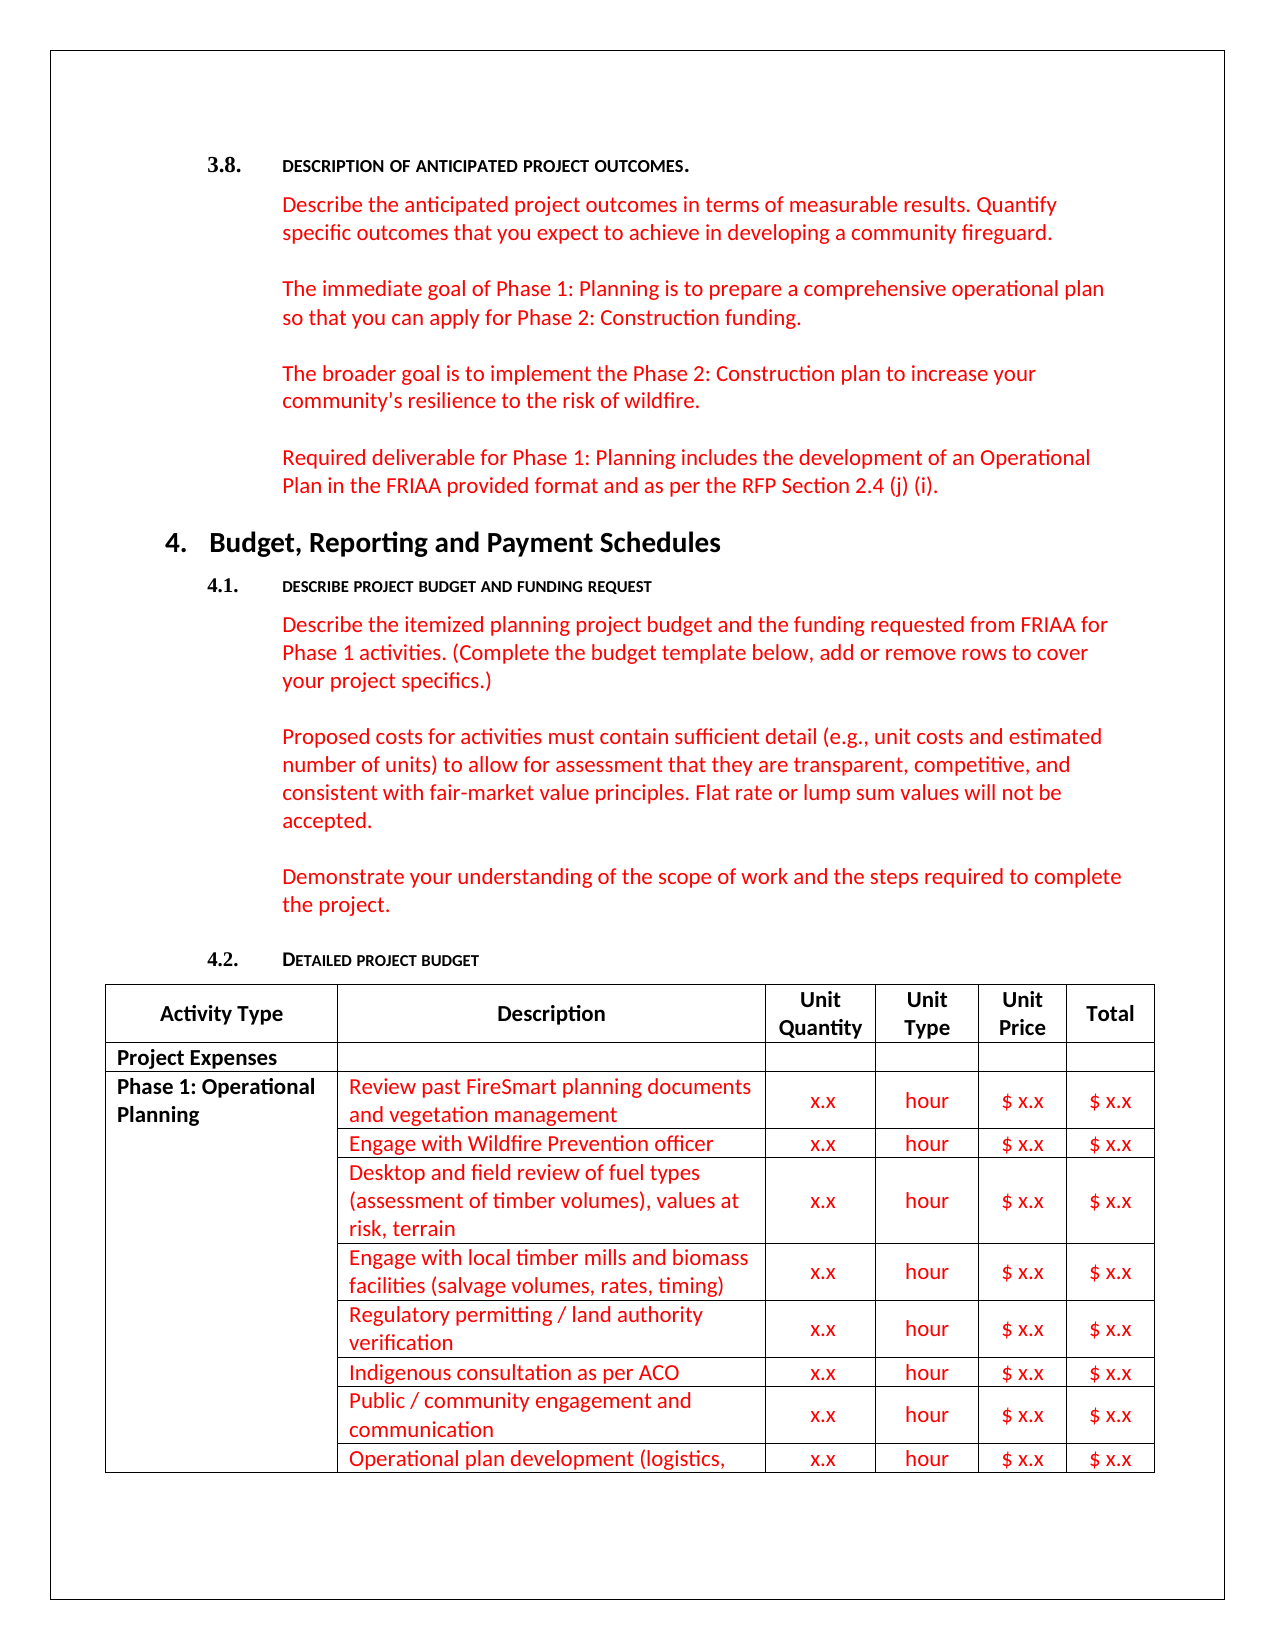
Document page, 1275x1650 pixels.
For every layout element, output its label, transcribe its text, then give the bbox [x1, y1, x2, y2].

table_cell $ x.x [979, 1158, 1066, 1242]
table_cell [979, 1043, 1066, 1071]
table_cell $ x.x [979, 1129, 1066, 1157]
table_cell hour [876, 1444, 978, 1472]
text Demonstrate your understanding of the scope of work and the steps required to complete the project. [282, 862, 1125, 918]
table_cell hour [876, 1072, 978, 1128]
table_cell $ x.x [979, 1072, 1066, 1128]
table_cell x.x [766, 1244, 875, 1299]
table_cell hour [876, 1129, 978, 1157]
table_header Total [1067, 985, 1154, 1042]
table_cell x.x [766, 1301, 875, 1357]
table_cell [876, 1043, 978, 1071]
table_cell Desktop and field review of fuel types (assessment of timber volumes), values at risk, terrain [338, 1158, 765, 1242]
table_cell $ x.x [979, 1244, 1066, 1299]
table_cell $ x.x [1067, 1244, 1154, 1299]
text The broader goal is to implement the Phase 2: Construction plan to increase your community’s resilience to the risk of wildfire. [282, 359, 1125, 415]
text Proposed costs for activities must contain sufficient detail (e.g., unit costs and estimated number of units) to allow for assessment that they are transparent, competitive, and consistent with fair-market value principles. Flat rate or lump sum values will not be accepted. [282, 722, 1125, 834]
table_cell Indigenous consultation as per ACO [338, 1358, 765, 1386]
table_header Description [338, 985, 765, 1042]
subtitle Detailed project budget [207, 946, 1125, 971]
table_cell Public / community engagement and communication [338, 1387, 765, 1443]
table_cell [1067, 1043, 1154, 1071]
table_cell x.x [766, 1387, 875, 1443]
table_cell $ x.x [1067, 1444, 1154, 1472]
subtitle Budget, Reporting and Payment Schedules [165, 524, 1125, 559]
table_cell $ x.x [979, 1301, 1066, 1357]
table_cell Phase 1: Operational Planning [106, 1072, 337, 1472]
table_cell $ x.x [1067, 1158, 1154, 1242]
table_cell [338, 1043, 765, 1071]
table_header Unit Type [876, 985, 978, 1042]
table_cell x.x [766, 1358, 875, 1386]
table_cell $ x.x [1067, 1387, 1154, 1443]
table_cell hour [876, 1244, 978, 1299]
table_cell Project Expenses [106, 1043, 337, 1071]
table_cell Review past FireSmart planning documents and vegetation management [338, 1072, 765, 1128]
table_cell x.x [766, 1158, 875, 1242]
subtitle describe project budget and funding request [207, 572, 1125, 597]
table_header Unit Quantity [766, 985, 875, 1042]
text Describe the anticipated project outcomes in terms of measurable results. Quantify specific outcomes that you expect to achieve in developing a community fireguard. [282, 191, 1125, 247]
text Required deliverable for Phase 1: Planning includes the development of an Operational Plan in the FRIAA provided format and as per the RFP Section 2.4 (j) (i). [282, 443, 1125, 499]
table_cell $ x.x [1067, 1358, 1154, 1386]
table_cell Regulatory permitting / land authority verification [338, 1301, 765, 1357]
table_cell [338, 1444, 765, 1472]
table_header Unit Price [979, 985, 1066, 1042]
text The immediate goal of Phase 1: Planning is to prepare a comprehensive operational plan so that you can apply for Phase 2: Construction funding. [282, 274, 1125, 331]
table_cell hour [876, 1358, 978, 1386]
table_cell $ x.x [979, 1358, 1066, 1386]
table_header Activity Type [106, 985, 337, 1042]
table_cell x.x [766, 1072, 875, 1128]
table_cell Engage with local timber mills and biomass facilities (salvage volumes, rates, timing) [338, 1244, 765, 1299]
table_cell hour [876, 1158, 978, 1242]
text Describe the itemized planning project budget and the funding requested from FRIAA for Phase 1 activities. (Complete the budget template below, add or remove rows to cover your project specifics.) [282, 610, 1125, 694]
table_cell x.x [766, 1444, 875, 1472]
table_cell hour [876, 1301, 978, 1357]
table_cell [766, 1043, 875, 1071]
table_cell $ x.x [979, 1444, 1066, 1472]
table_cell x.x [766, 1129, 875, 1157]
table_cell Engage with Wildfire Prevention officer [338, 1129, 765, 1157]
table_cell $ x.x [979, 1387, 1066, 1443]
table_cell $ x.x [1067, 1129, 1154, 1157]
subtitle description of anticipated project outcomes. [207, 150, 1125, 178]
table_cell $ x.x [1067, 1072, 1154, 1128]
table_cell hour [876, 1387, 978, 1443]
table_cell $ x.x [1067, 1301, 1154, 1357]
